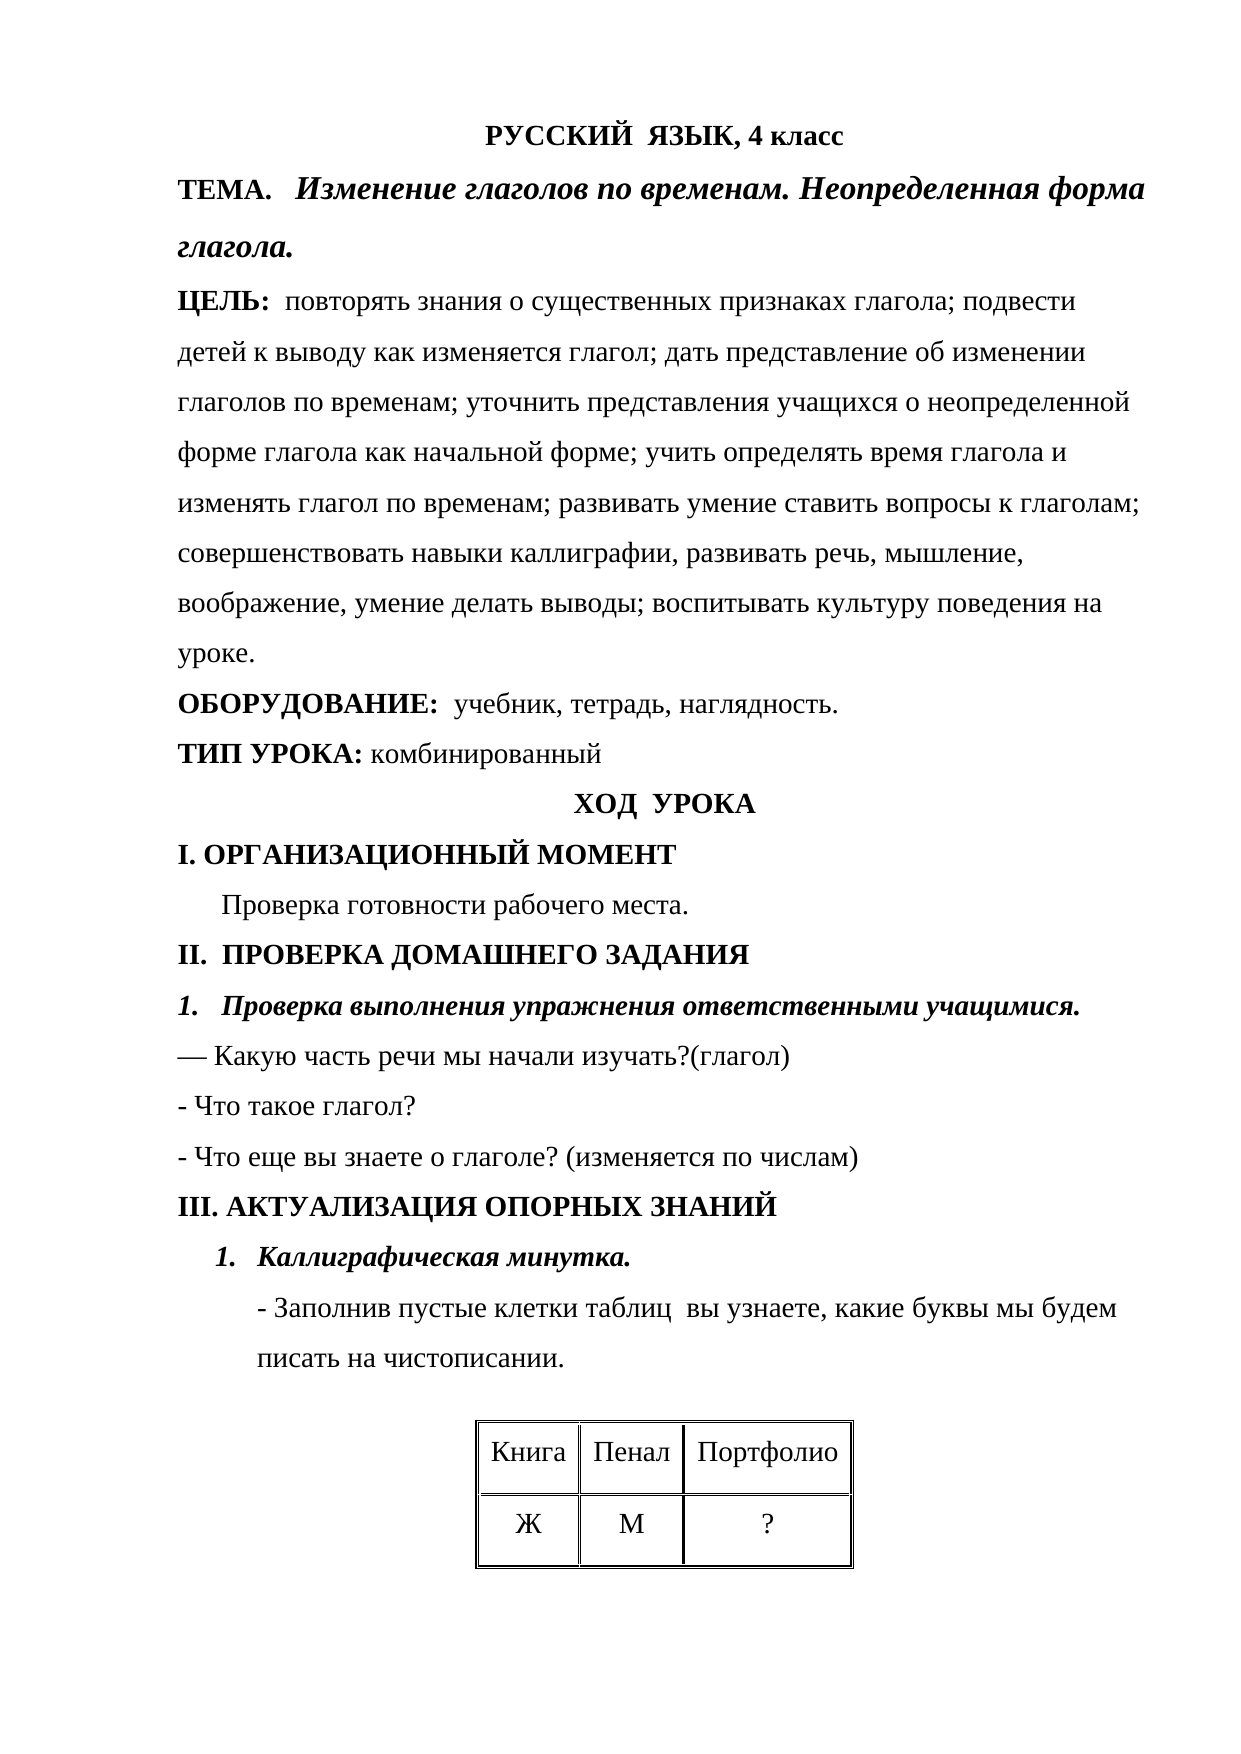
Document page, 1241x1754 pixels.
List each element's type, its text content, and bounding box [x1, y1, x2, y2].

text I. ОРГАНИЗАЦИОННЫЙ МОМЕНТ [177, 837, 1152, 870]
table_header Пенал [580, 1423, 683, 1492]
list - Заполнив пустые клетки таблиц вы узнаете, какие буквы мы будем писать на чистописании. [257, 1290, 1152, 1373]
text II. ПРОВЕРКА ДОМАШНЕГО ЗАДАНИЯ [177, 937, 1152, 971]
text - Что такое глагол? [177, 1088, 1152, 1122]
list Каллиграфическая минутка. [215, 1239, 1152, 1273]
text — Какую часть речи мы начали изучать?(глагол) [177, 1038, 1152, 1072]
text - Что еще вы знаете о глаголе? (изменяется по числам) [177, 1139, 1152, 1172]
table_header Книга [479, 1423, 580, 1492]
text 1. Проверка выполнения упражнения ответственными учащимися. [177, 988, 1152, 1021]
table_cell Ж [479, 1493, 580, 1565]
text РУССКИЙ ЯЗЫК, 4 класс [177, 118, 1152, 152]
text ТЕМА. Изменение глаголов по временам. Неопределенная форма глагола. [177, 168, 1152, 264]
table_cell М [580, 1496, 683, 1565]
text ЦЕЛЬ: повторять знания о существенных признаках глагола; подвести детей к выводу как изменяется глагол; дать представление об изменении глаголов по временам; уточнить представления учащихся о неопределенной форме глагола как начальной форме; учить определять время глагола и изменять глагол по временам; развивать умение ставить вопросы к глаголам; совершенствовать навыки каллиграфии, развивать речь, мышление, воображение, умение делать выводы; воспитывать культуру поведения на уроке. [177, 283, 1152, 669]
text ТИП УРОКА: комбинированный [177, 736, 1152, 770]
table_cell ? [683, 1493, 851, 1565]
text ОБОРУДОВАНИЕ: учебник, тетрадь, наглядность. [177, 686, 1152, 719]
text III. АКТУАЛИЗАЦИЯ ОПОРНЫХ ЗНАНИЙ [177, 1189, 1152, 1223]
text ХОД УРОКА [177, 787, 1152, 820]
text Проверка готовности рабочего места. [177, 887, 1152, 921]
table_header Портфолио [683, 1423, 850, 1492]
